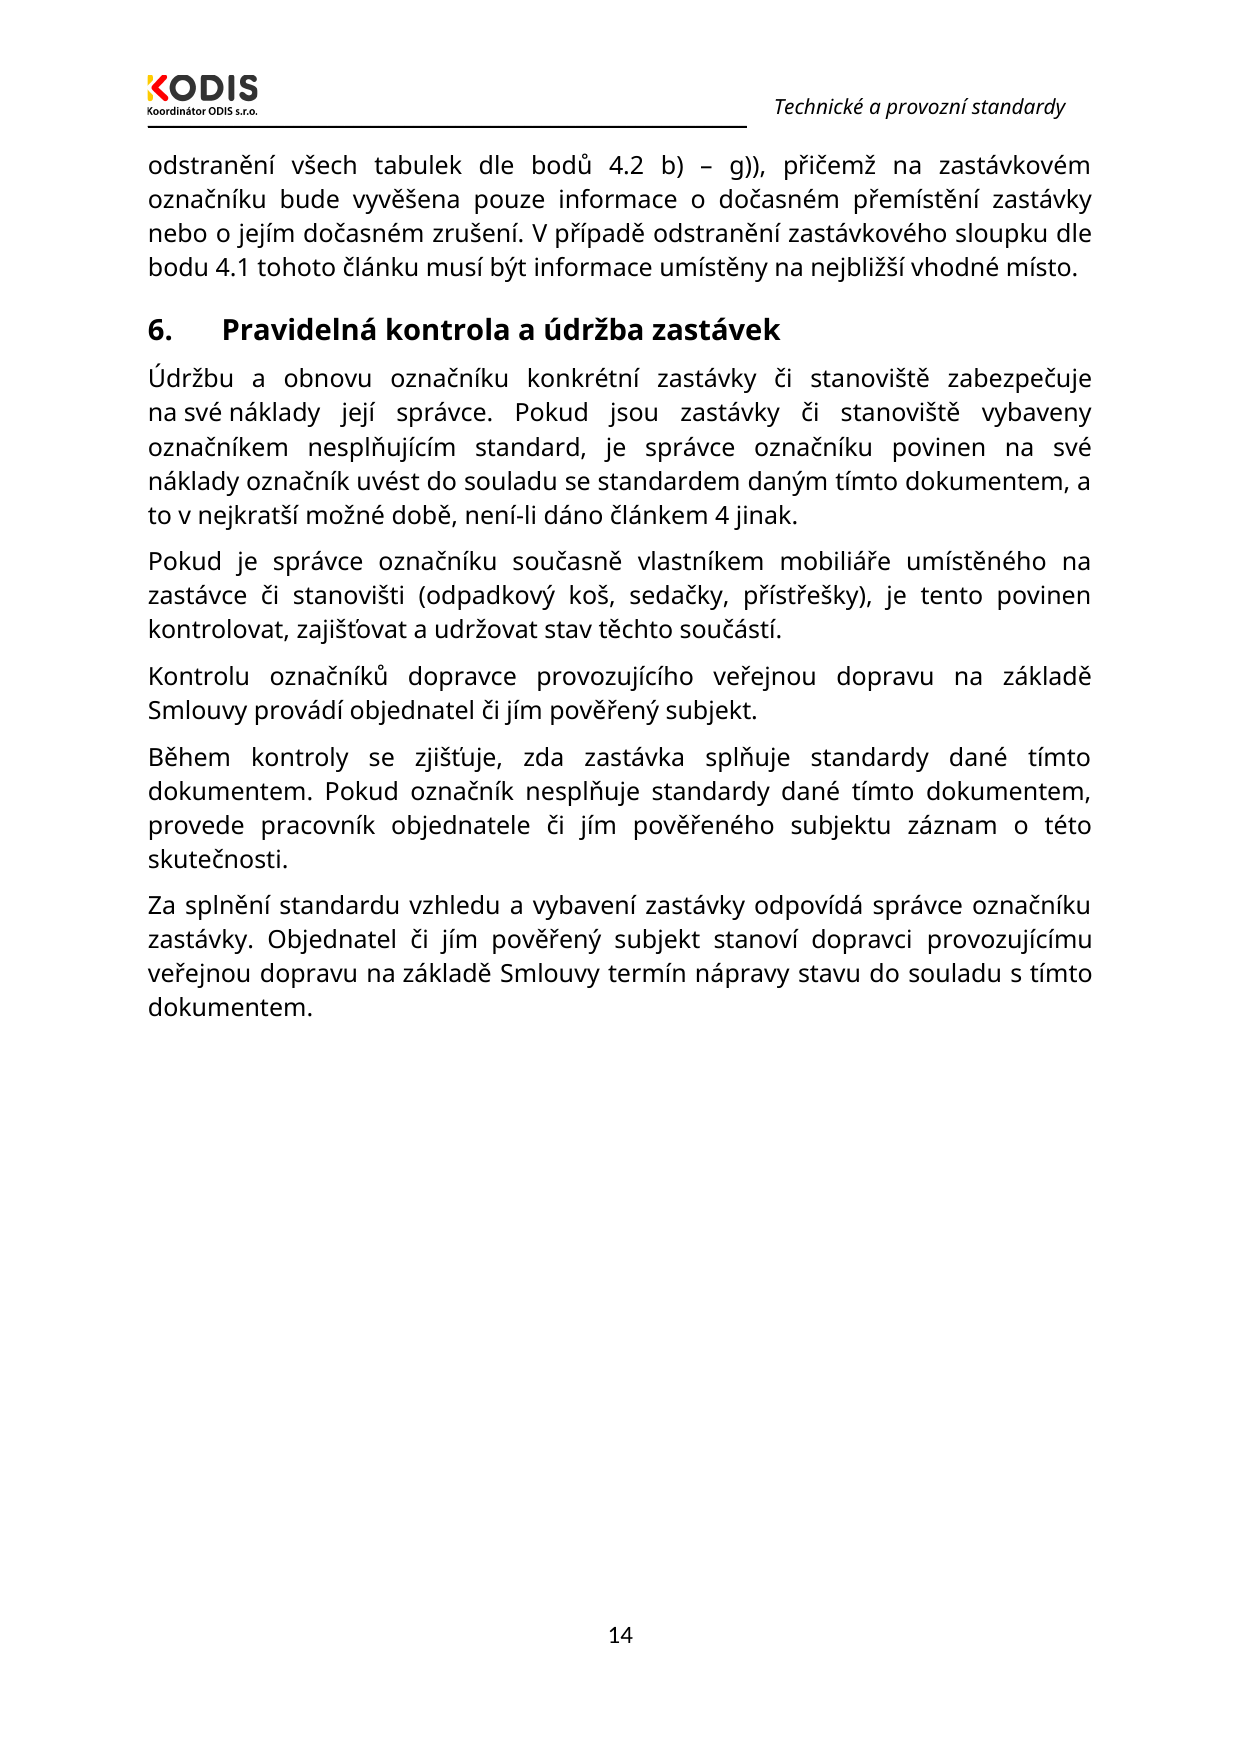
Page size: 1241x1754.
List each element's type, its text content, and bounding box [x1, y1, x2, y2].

text Za splnění standardu vzhledu a vybavení zastávky odpovídá správce označníku zastávky. Objednatel či jím pověřený subjekt stanoví dopravci provozujícímu veřejnou dopravu na základě Smlouvy termín nápravy stavu do souladu s tímto dokumentem. [148, 888, 1093, 1024]
text Údržbu a obnovu označníku konkrétní zastávky či stanoviště zabezpečuje na své náklady její správce. Pokud jsou zastávky či stanoviště vybaveny označníkem nesplňujícím standard, je správce označníku povinen na své náklady označník uvést do souladu se standardem daným tímto dokumentem, a to v nejkratší možné době, není-li dáno článkem 4 jinak. [148, 361, 1093, 531]
text Pokud je správce označníku současně vlastníkem mobiliáře umístěného na zastávce či stanovišti (odpadkový koš, sedačky, přístřešky), je tento povinen kontrolovat, zajišťovat a udržovat stav těchto součástí. [148, 544, 1093, 646]
subtitle Pravidelná kontrola a údržba zastávek [148, 309, 1093, 348]
text Kontrolu označníků dopravce provozujícího veřejnou dopravu na základě Smlouvy provádí objednatel či jím pověřený subjekt. [148, 658, 1093, 727]
picture [147, 75, 258, 115]
text Během kontroly se zjišťuje, zda zastávka splňuje standardy dané tímto dokumentem. Pokud označník nesplňuje standardy dané tímto dokumentem, provede pracovník objednatele či jím pověřeného subjektu záznam o této skutečnosti. [148, 739, 1093, 875]
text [148, 148, 1093, 284]
